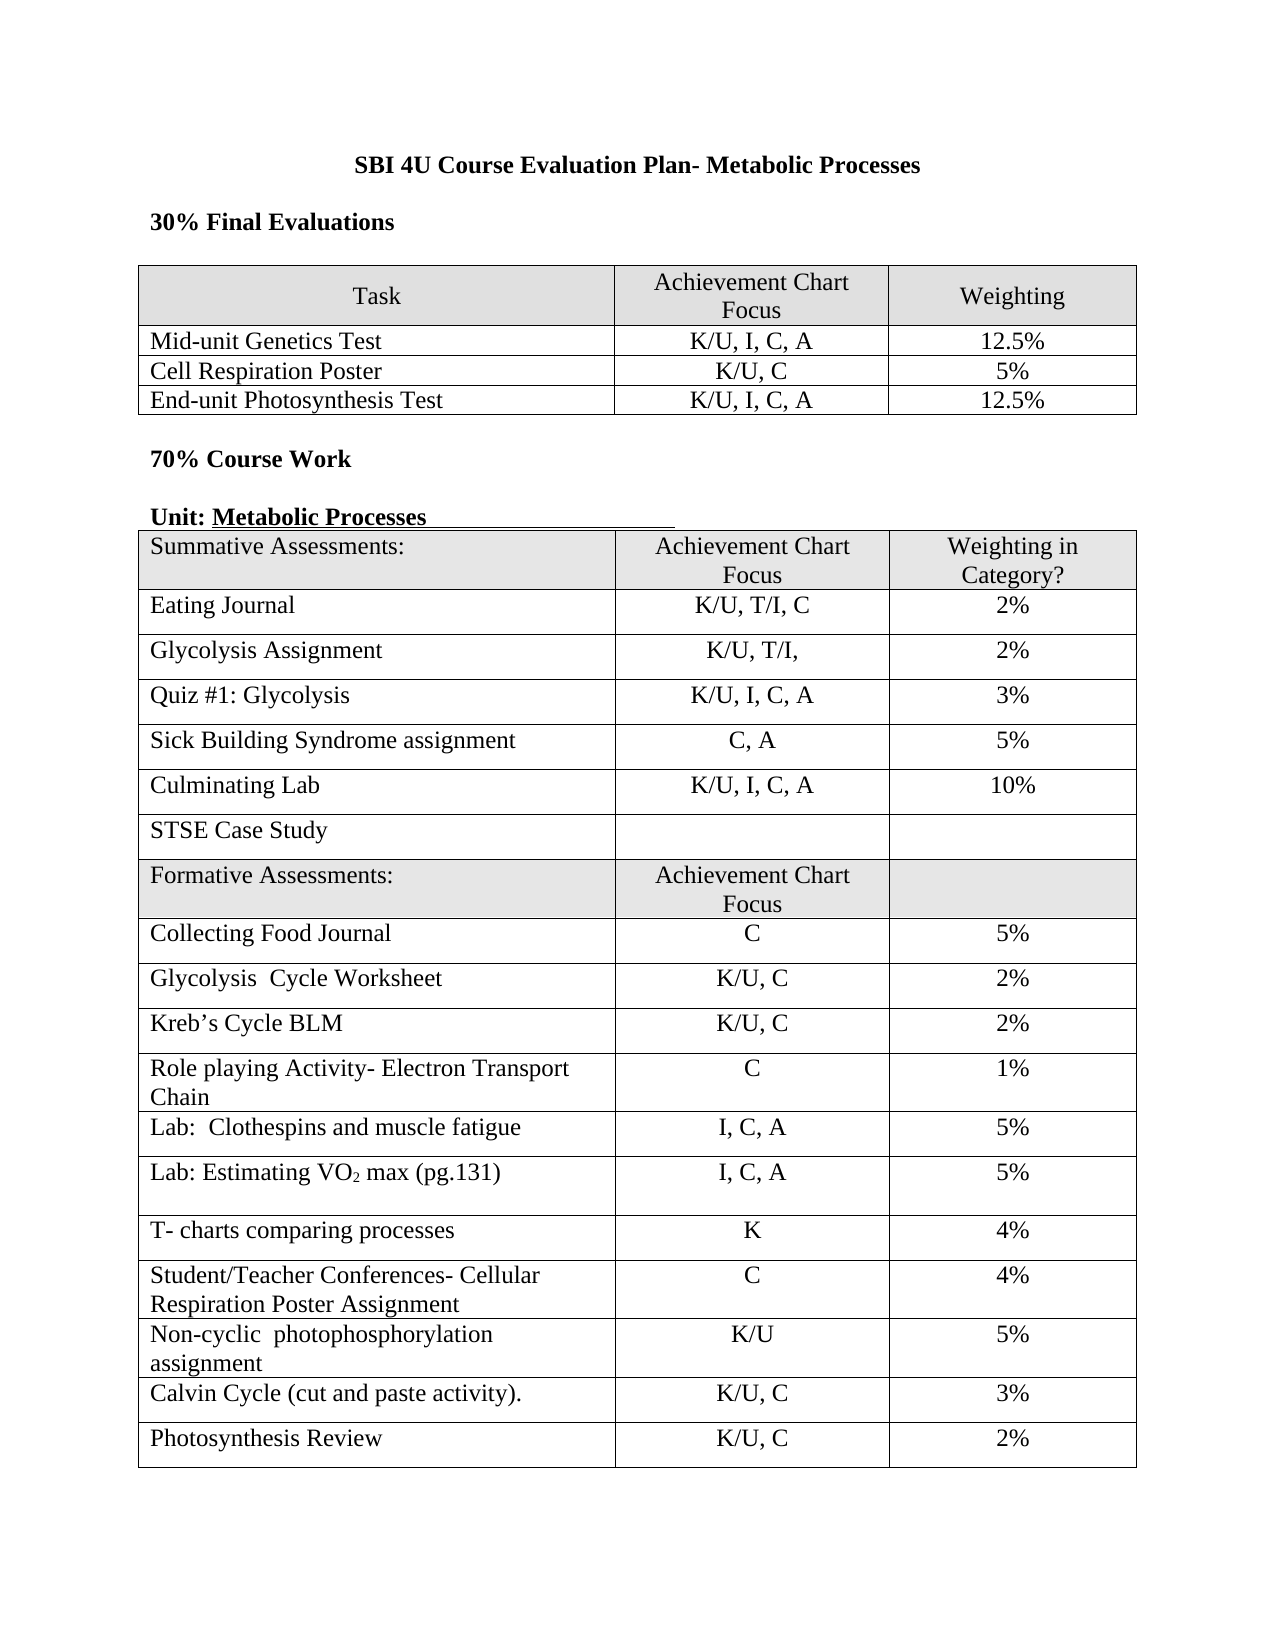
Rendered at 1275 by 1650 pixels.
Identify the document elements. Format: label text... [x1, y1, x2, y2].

table_cell 5% [890, 725, 1136, 769]
table_cell 1% [890, 1054, 1136, 1111]
table_cell Student/Teacher Conferences- Cellular Respiration Poster Assignment [139, 1261, 615, 1318]
table_cell Calvin Cycle (cut and paste activity). [139, 1378, 615, 1422]
table_cell 2% [890, 635, 1136, 679]
table_cell K/U, C [616, 1423, 889, 1467]
table_cell I, C, A [616, 1112, 889, 1156]
text SBI 4U Course Evaluation Plan- Metabolic Processes [150, 150, 1125, 179]
table_cell Sick Building Syndrome assignment [139, 725, 615, 769]
table_cell 3% [890, 1378, 1136, 1422]
table_cell 2% [890, 1009, 1136, 1052]
table_cell 12.5% [889, 326, 1136, 355]
table_cell 10% [890, 770, 1136, 814]
table_cell C [616, 1054, 889, 1111]
table_cell T- charts comparing processes [139, 1216, 615, 1259]
table_cell K/U, C [616, 964, 889, 1007]
table_cell 4% [890, 1216, 1136, 1259]
table_header Weighting [889, 266, 1136, 325]
table_cell 4% [890, 1261, 1136, 1318]
table_cell K/U, T/I, C [616, 590, 889, 634]
table_cell C, A [616, 725, 889, 769]
table_cell 5% [889, 356, 1136, 384]
table_cell K/U, I, C, A [615, 386, 888, 414]
table_cell End-unit Photosynthesis Test [139, 386, 614, 414]
table_cell STSE Case Study [139, 815, 615, 859]
text 70% Course Work [150, 444, 1125, 473]
table_cell 5% [890, 1112, 1136, 1156]
table_cell C [616, 919, 889, 962]
table_cell C [616, 1261, 889, 1318]
table_cell K/U, I, C, A [616, 680, 889, 724]
table_cell Lab: Clothespins and muscle fatigue [139, 1112, 615, 1156]
table_cell 2% [890, 964, 1136, 1007]
table_cell Photosynthesis Review [139, 1423, 615, 1467]
table_cell 12.5% [889, 386, 1136, 414]
table_cell [616, 815, 889, 859]
table_cell 5% [890, 1319, 1136, 1377]
table_cell 2% [890, 590, 1136, 634]
table_cell K/U, I, C, A [615, 326, 888, 355]
table_cell K/U, C [616, 1009, 889, 1052]
table_cell Culminating Lab [139, 770, 615, 814]
table_cell K [616, 1216, 889, 1259]
table_cell 2% [890, 1423, 1136, 1467]
table_cell Eating Journal [139, 590, 615, 634]
table_cell K/U, I, C, A [616, 770, 889, 814]
table_cell K/U, C [616, 1378, 889, 1422]
table_cell [890, 860, 1136, 917]
table_cell K/U [616, 1319, 889, 1377]
table_cell [890, 815, 1136, 859]
table_cell I, C, A [616, 1157, 889, 1214]
table_cell Cell Respiration Poster [139, 356, 614, 384]
table_cell Lab: Estimating VO2 max (pg.131) [139, 1157, 615, 1214]
text Unit: Metabolic Processes [150, 502, 1125, 530]
table_cell 5% [890, 1157, 1136, 1214]
table_header Task [139, 266, 614, 325]
table_cell Collecting Food Journal [139, 919, 615, 962]
table_header Achievement Chart Focus [615, 266, 888, 325]
table_cell Quiz #1: Glycolysis [139, 680, 615, 724]
table_cell K/U, T/I, [616, 635, 889, 679]
text 30% Final Evaluations [150, 207, 1125, 236]
table_cell Achievement Chart Focus [616, 860, 889, 917]
table_cell Glycolysis Cycle Worksheet [139, 964, 615, 1007]
table_cell Kreb’s Cycle BLM [139, 1009, 615, 1052]
table_header Weighting in Category? [890, 531, 1136, 589]
table_cell 5% [890, 919, 1136, 962]
table_cell Role playing Activity- Electron Transport Chain [139, 1054, 615, 1111]
table_cell Non-cyclic photophosphorylation assignment [139, 1319, 615, 1377]
table_cell 3% [890, 680, 1136, 724]
table_cell Formative Assessments: [139, 860, 615, 917]
table_header Summative Assessments: [139, 531, 615, 589]
table_cell Glycolysis Assignment [139, 635, 615, 679]
table_cell Mid-unit Genetics Test [139, 326, 614, 355]
table_header Achievement Chart Focus [616, 531, 889, 589]
table_cell K/U, C [615, 356, 888, 384]
